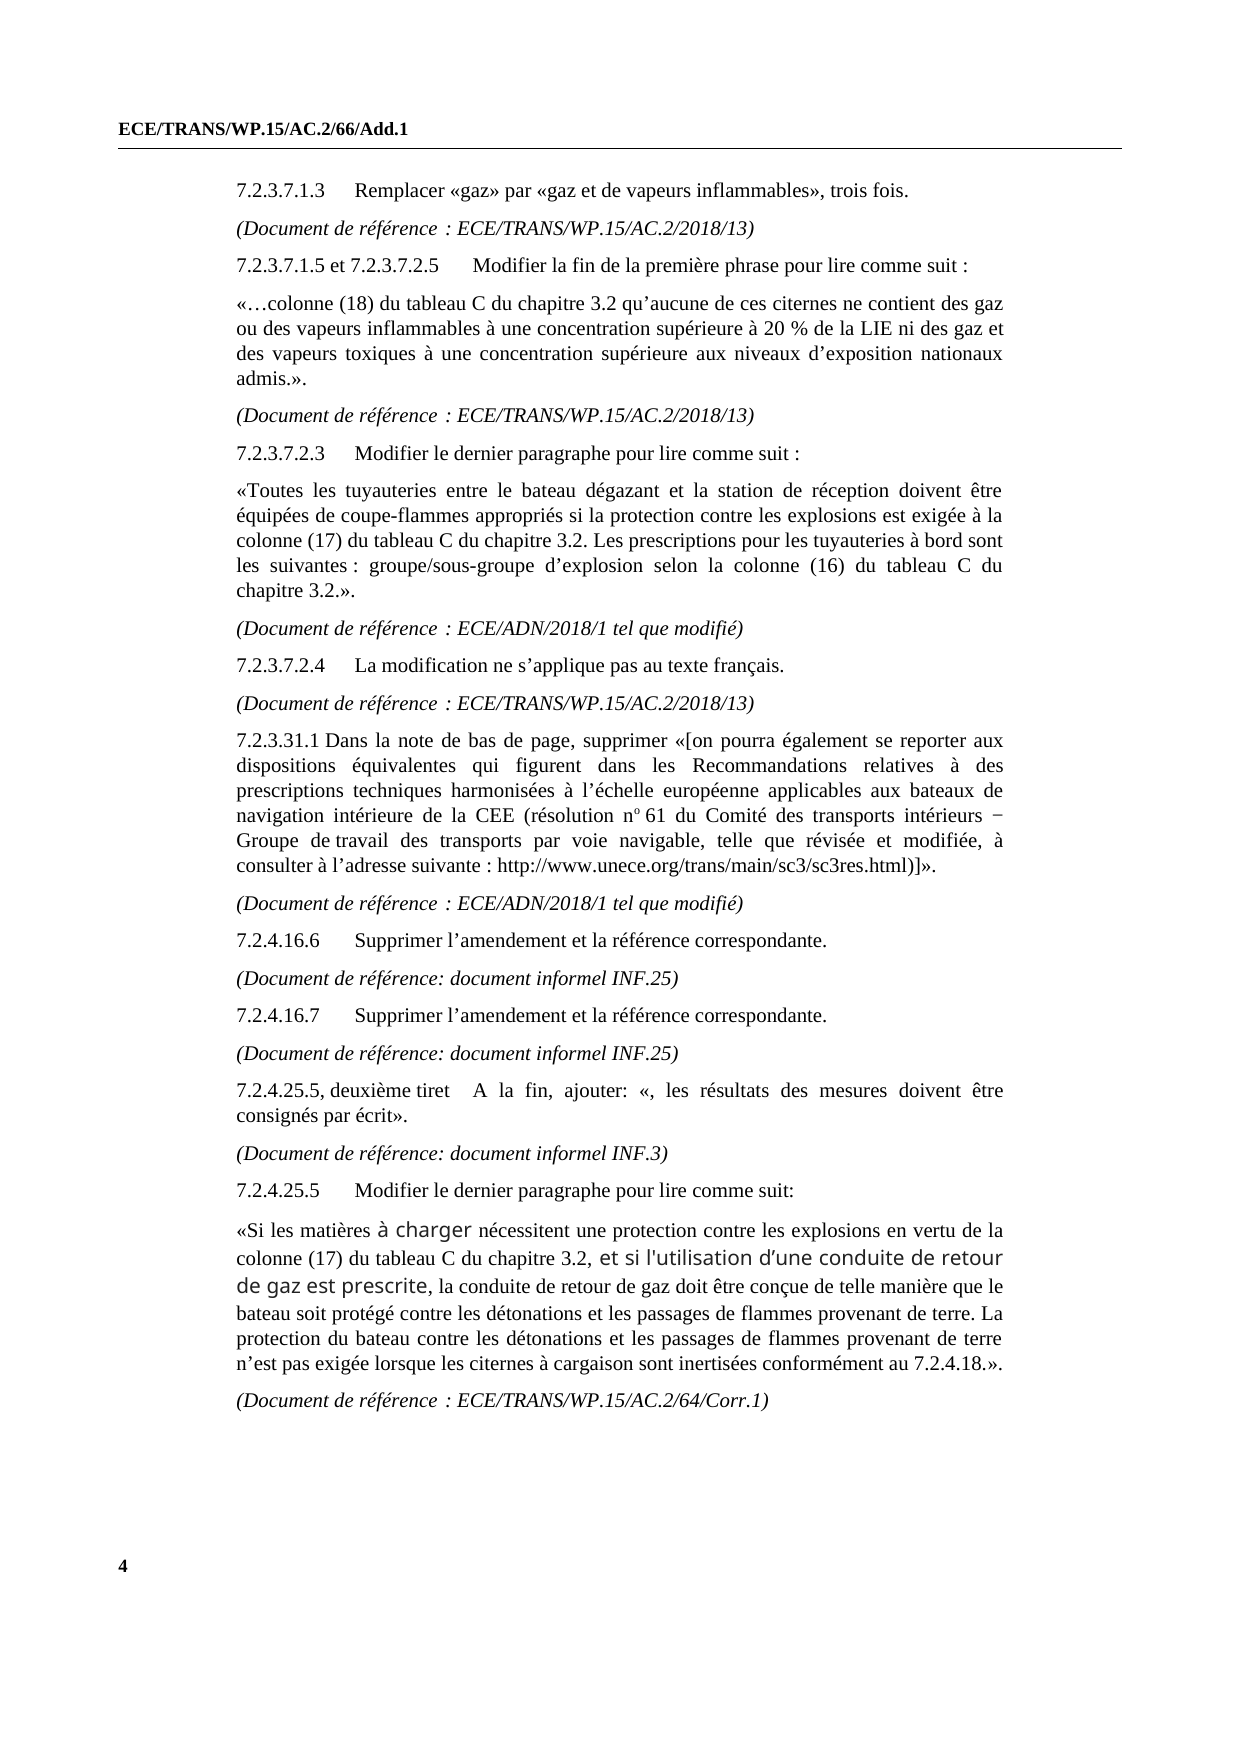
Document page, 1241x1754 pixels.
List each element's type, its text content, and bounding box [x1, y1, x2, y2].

text (Document de référence: document informel INF.3) [236, 1140, 1004, 1165]
text 7.2.3.31.1 Dans la note de bas de page, supprimer «[on pourra également se reporter aux dispositions équivalentes qui figurent dans les Recommandations relatives à des prescriptions techniques harmonisées à l’échelle européenne applicables aux bateaux de navigation intérieure de la CEE (résolution no 61 du Comité des transports intérieurs − Groupe de travail des transports par voie navigable, telle que révisée et modifiée, à consulter à l’adresse suivante : http://www.unece.org/trans/main/sc3/sc3res.html)]». [236, 727, 1004, 877]
text 7.2.4.16.6 Supprimer l’amendement et la référence correspondante. [236, 927, 1004, 952]
text «Toutes les tuyauteries entre le bateau dégazant et la station de réception doivent être équipées de coupe-flammes appropriés si la protection contre les explosions est exigée à la colonne (17) du tableau C du chapitre 3.2. Les prescriptions pour les tuyauteries à bord sont les suivantes : groupe/sous-groupe d’explosion selon la colonne (16) du tableau C du chapitre 3.2.». [236, 477, 1004, 602]
text 7.2.3.7.2.4 La modification ne s’applique pas au texte français. [236, 652, 1004, 677]
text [236, 1387, 1004, 1412]
text (Document de référence : ECE/ADN/2018/1 tel que modifié) [236, 615, 1004, 640]
text 7.2.4.25.5, deuxième tiret A la fin, ajouter: «, les résultats des mesures doivent être consignés par écrit». [236, 1077, 1004, 1127]
text «…colonne (18) du tableau C du chapitre 3.2 qu’aucune de ces citernes ne contient des gaz ou des vapeurs inflammables à une concentration supérieure à 20 % de la LIE ni des gaz et des vapeurs toxiques à une concentration supérieure aux niveaux d’exposition nationaux admis.». [236, 290, 1004, 390]
text (Document de référence : ECE/TRANS/WP.15/AC.2/2018/13) [236, 690, 1004, 715]
text 7.2.3.7.1.3 Remplacer «gaz» par «gaz et de vapeurs inflammables», trois fois. [236, 177, 1004, 202]
text (Document de référence : ECE/TRANS/WP.15/AC.2/2018/13) [236, 402, 1004, 427]
text (Document de référence : ECE/ADN/2018/1 tel que modifié) [236, 890, 1004, 915]
text 7.2.4.16.7 Supprimer l’amendement et la référence correspondante. [236, 1002, 1004, 1027]
text 7.2.4.25.5 Modifier le dernier paragraphe pour lire comme suit: [236, 1177, 1004, 1202]
text «Si les matières à charger nécessitent une protection contre les explosions en vertu de la colonne (17) du tableau C du chapitre 3.2, et si l'utilisation d’une conduite de retour de gaz est prescrite, la conduite de retour de gaz doit être conçue de telle manière que le bateau soit protégé contre les détonations et les passages de flammes provenant de terre. La protection du bateau contre les détonations et les passages de flammes provenant de terre n’est pas exigée lorsque les citernes à cargaison sont inertisées conformément au 7.2.4.18.». [236, 1215, 1004, 1375]
text 7.2.3.7.1.5 et 7.2.3.7.2.5 Modifier la fin de la première phrase pour lire comme suit : [236, 252, 1004, 277]
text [236, 215, 1004, 240]
text (Document de référence: document informel INF.25) [236, 1040, 1004, 1065]
text 7.2.3.7.2.3 Modifier le dernier paragraphe pour lire comme suit : [236, 440, 1004, 465]
text (Document de référence: document informel INF.25) [236, 965, 1004, 990]
